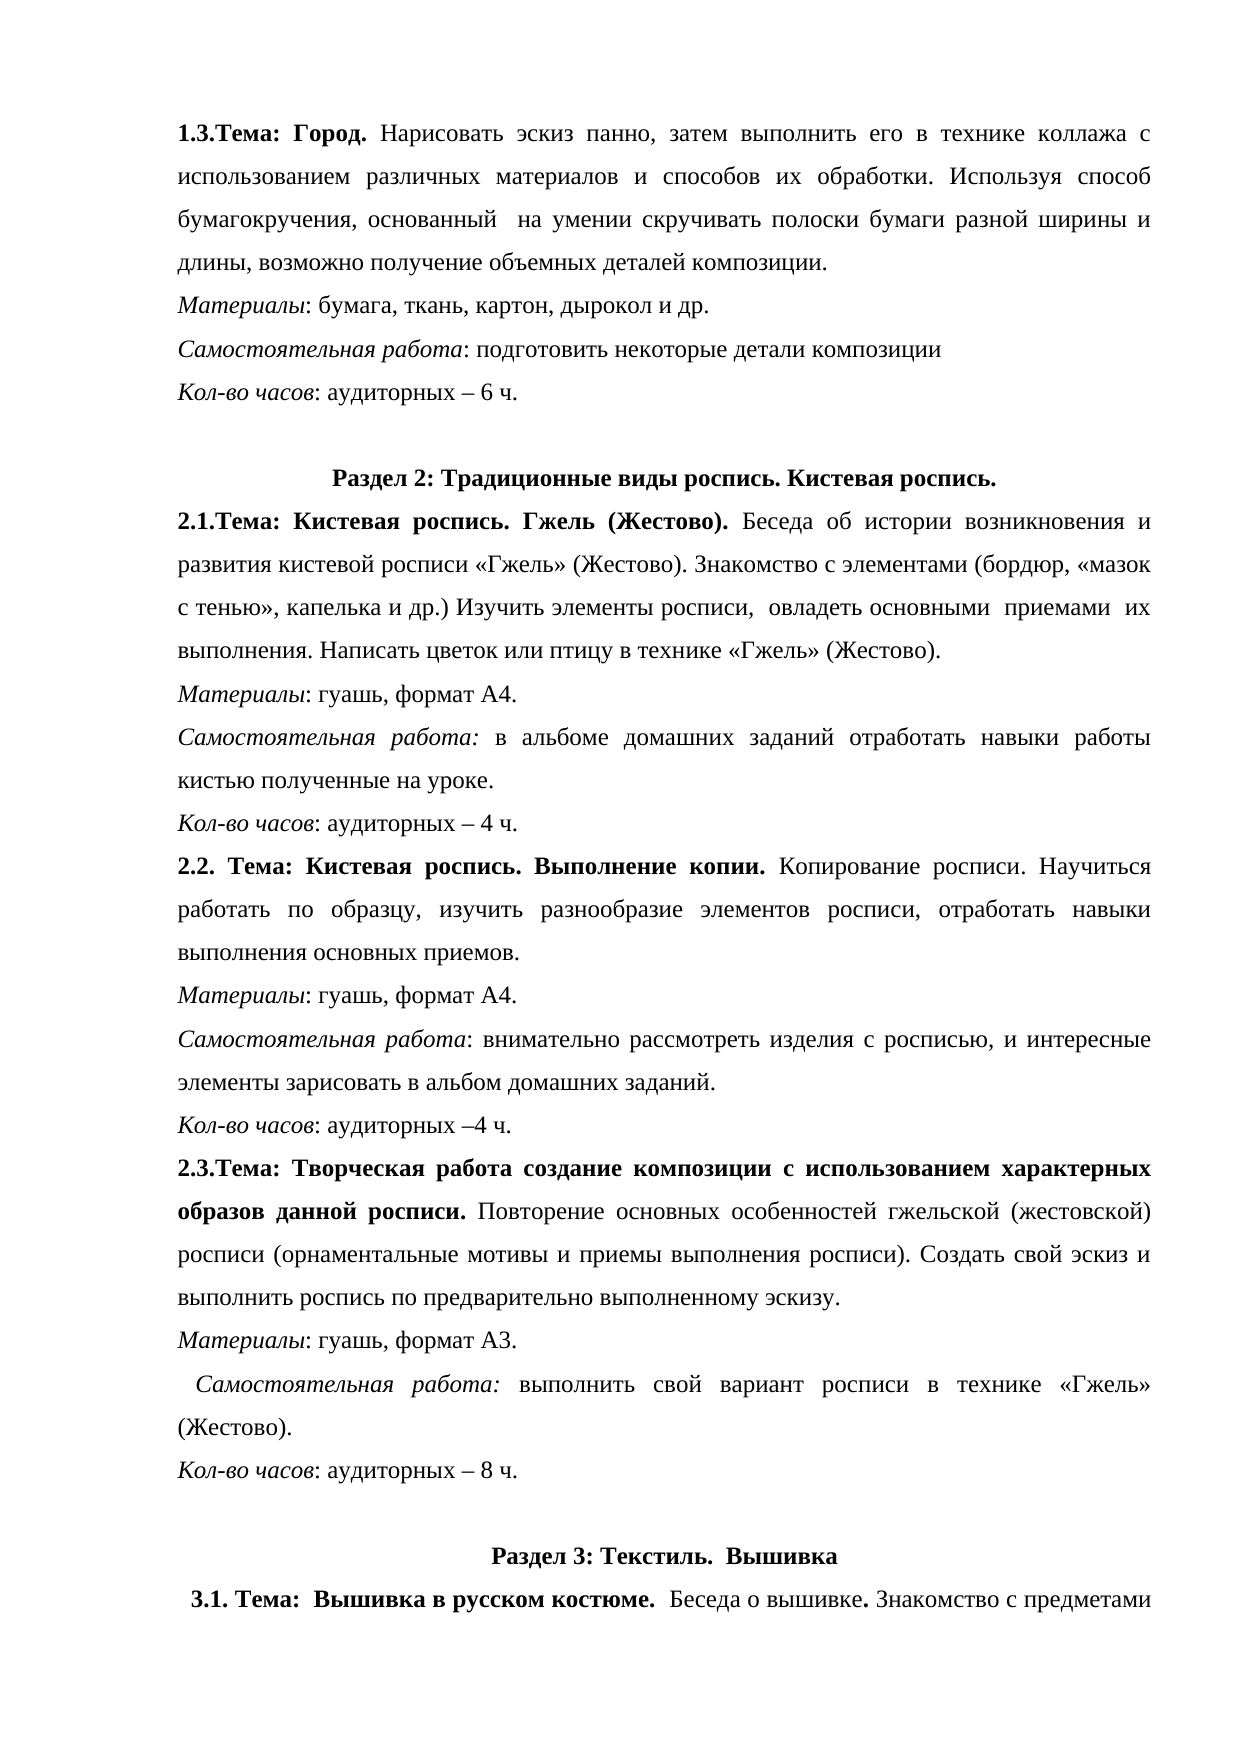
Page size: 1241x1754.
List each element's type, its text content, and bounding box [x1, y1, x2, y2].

text Материалы: гуашь, формат А4. [177, 679, 1152, 707]
text 2.3.Тема: Творческая работа создание композиции с использованием характерных образов данной росписи. Повторение основных особенностей гжельской (жестовской) росписи (орнаментальные мотивы и приемы выполнения росписи). Создать свой эскиз и выполнить роспись по предварительно выполненному эскизу. [177, 1153, 1152, 1311]
text 2.2. Тема: Кистевая роспись. Выполнение копии. Копирование росписи. Научиться работать по образцу, изучить разнообразие элементов росписи, отработать навыки выполнения основных приемов. [177, 851, 1152, 966]
text Кол-во часов: аудиторных –4 ч. [177, 1110, 1152, 1139]
text Кол-во часов: аудиторных – 4 ч. [177, 808, 1152, 837]
text Материалы: бумага, ткань, картон, дырокол и др. [177, 291, 1152, 319]
text 1.3.Тема: Город. Нарисовать эскиз панно, затем выполнить его в технике коллажа с использованием различных материалов и способов их обработки. Используя способ бумагокручения, основанный на умении скручивать полоски бумаги разной ширины и длины, возможно получение объемных деталей композиции. [177, 118, 1152, 276]
text Самостоятельная работа: подготовить некоторые детали композиции [177, 334, 1152, 362]
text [177, 1584, 1152, 1613]
text 2.1.Тема: Кистевая роспись. Гжель (Жестово). Беседа об истории возникновения и развития кистевой росписи «Гжель» (Жестово). Знакомство с элементами (бордюр, «мазок с тенью», капелька и др.) Изучить элементы росписи, овладеть основными приемами их выполнения. Написать цветок или птицу в технике «Гжель» (Жестово). [177, 506, 1152, 664]
text Раздел 3: Текстиль. Вышивка [177, 1541, 1152, 1570]
text Раздел 2: Традиционные виды роспись. Кистевая роспись. [177, 463, 1152, 492]
text Материалы: гуашь, формат А4. [177, 981, 1152, 1009]
text Самостоятельная работа: выполнить свой вариант росписи в технике «Гжель» (Жестово). [177, 1369, 1152, 1441]
text Кол-во часов: аудиторных – 8 ч. [177, 1455, 1152, 1484]
text Самостоятельная работа: внимательно рассмотреть изделия с росписью, и интересные элементы зарисовать в альбом домашних заданий. [177, 1024, 1152, 1096]
text Самостоятельная работа: в альбоме домашних заданий отработать навыки работы кистью полученные на уроке. [177, 722, 1152, 794]
text Материалы: гуашь, формат А3. [177, 1326, 1152, 1354]
text Кол-во часов: аудиторных – 6 ч. [177, 377, 1152, 406]
